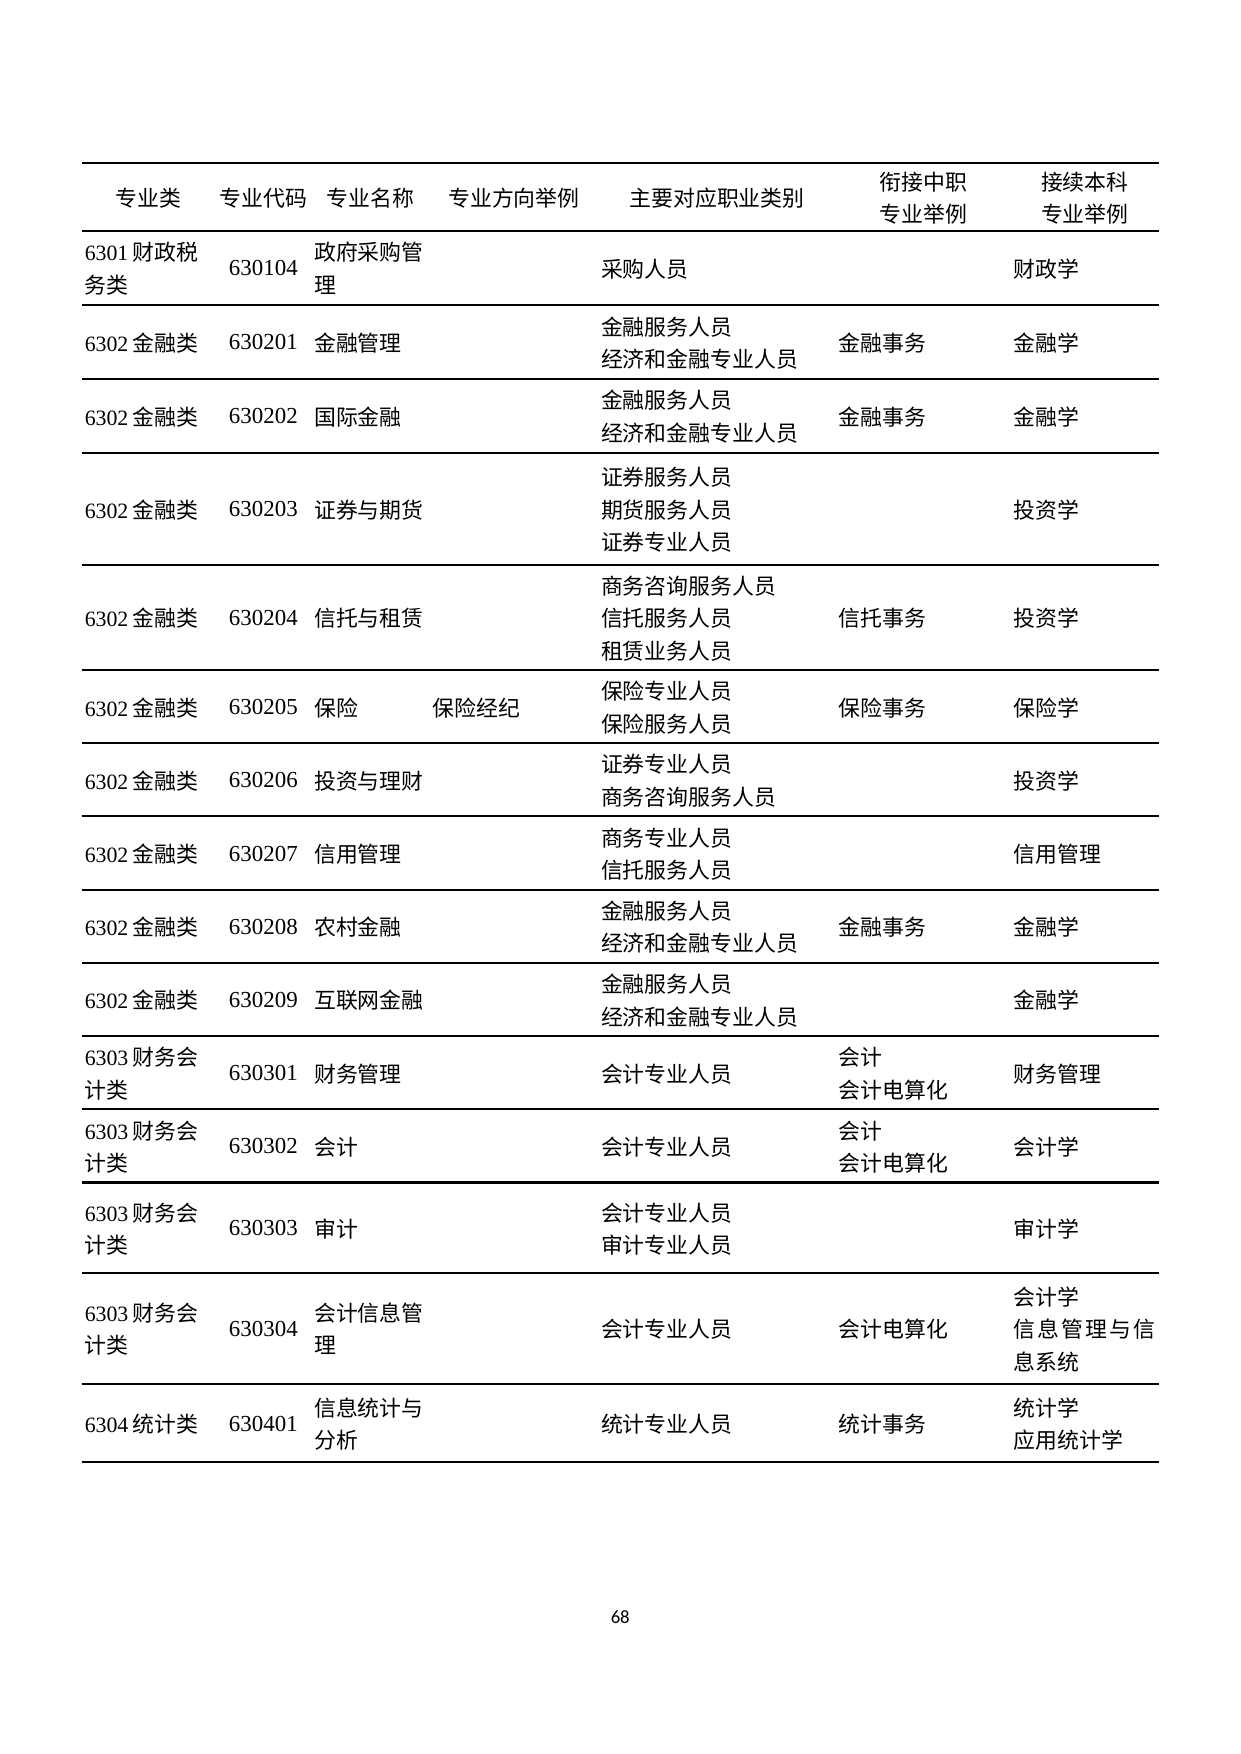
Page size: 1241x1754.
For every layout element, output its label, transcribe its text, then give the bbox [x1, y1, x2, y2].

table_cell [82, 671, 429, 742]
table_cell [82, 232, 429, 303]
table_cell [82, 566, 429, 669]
table_header 衔接中职 专业举例 [836, 164, 1011, 229]
table_header 专业代码 [215, 164, 311, 229]
table_header 专业名称 [311, 164, 429, 229]
table_header 主要对应职业类别 [598, 164, 836, 229]
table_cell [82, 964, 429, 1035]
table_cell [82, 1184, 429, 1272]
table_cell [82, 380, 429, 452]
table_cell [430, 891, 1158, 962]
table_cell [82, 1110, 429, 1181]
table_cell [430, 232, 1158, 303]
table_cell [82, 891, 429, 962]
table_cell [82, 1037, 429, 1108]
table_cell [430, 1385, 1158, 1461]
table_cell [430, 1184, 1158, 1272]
table_header 专业类 [82, 164, 215, 229]
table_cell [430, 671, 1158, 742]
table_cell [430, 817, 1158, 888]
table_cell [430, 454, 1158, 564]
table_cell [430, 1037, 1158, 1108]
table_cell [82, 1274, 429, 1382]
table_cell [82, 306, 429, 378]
table_header 专业方向举例 [430, 164, 598, 229]
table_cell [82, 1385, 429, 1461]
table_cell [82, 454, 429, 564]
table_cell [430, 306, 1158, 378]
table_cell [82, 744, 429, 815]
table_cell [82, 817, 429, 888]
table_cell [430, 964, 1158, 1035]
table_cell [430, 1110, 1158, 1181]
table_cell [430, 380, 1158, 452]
table_header 接续本科 专业举例 [1011, 164, 1158, 229]
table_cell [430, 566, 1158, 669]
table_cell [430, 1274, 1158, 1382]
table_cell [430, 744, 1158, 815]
